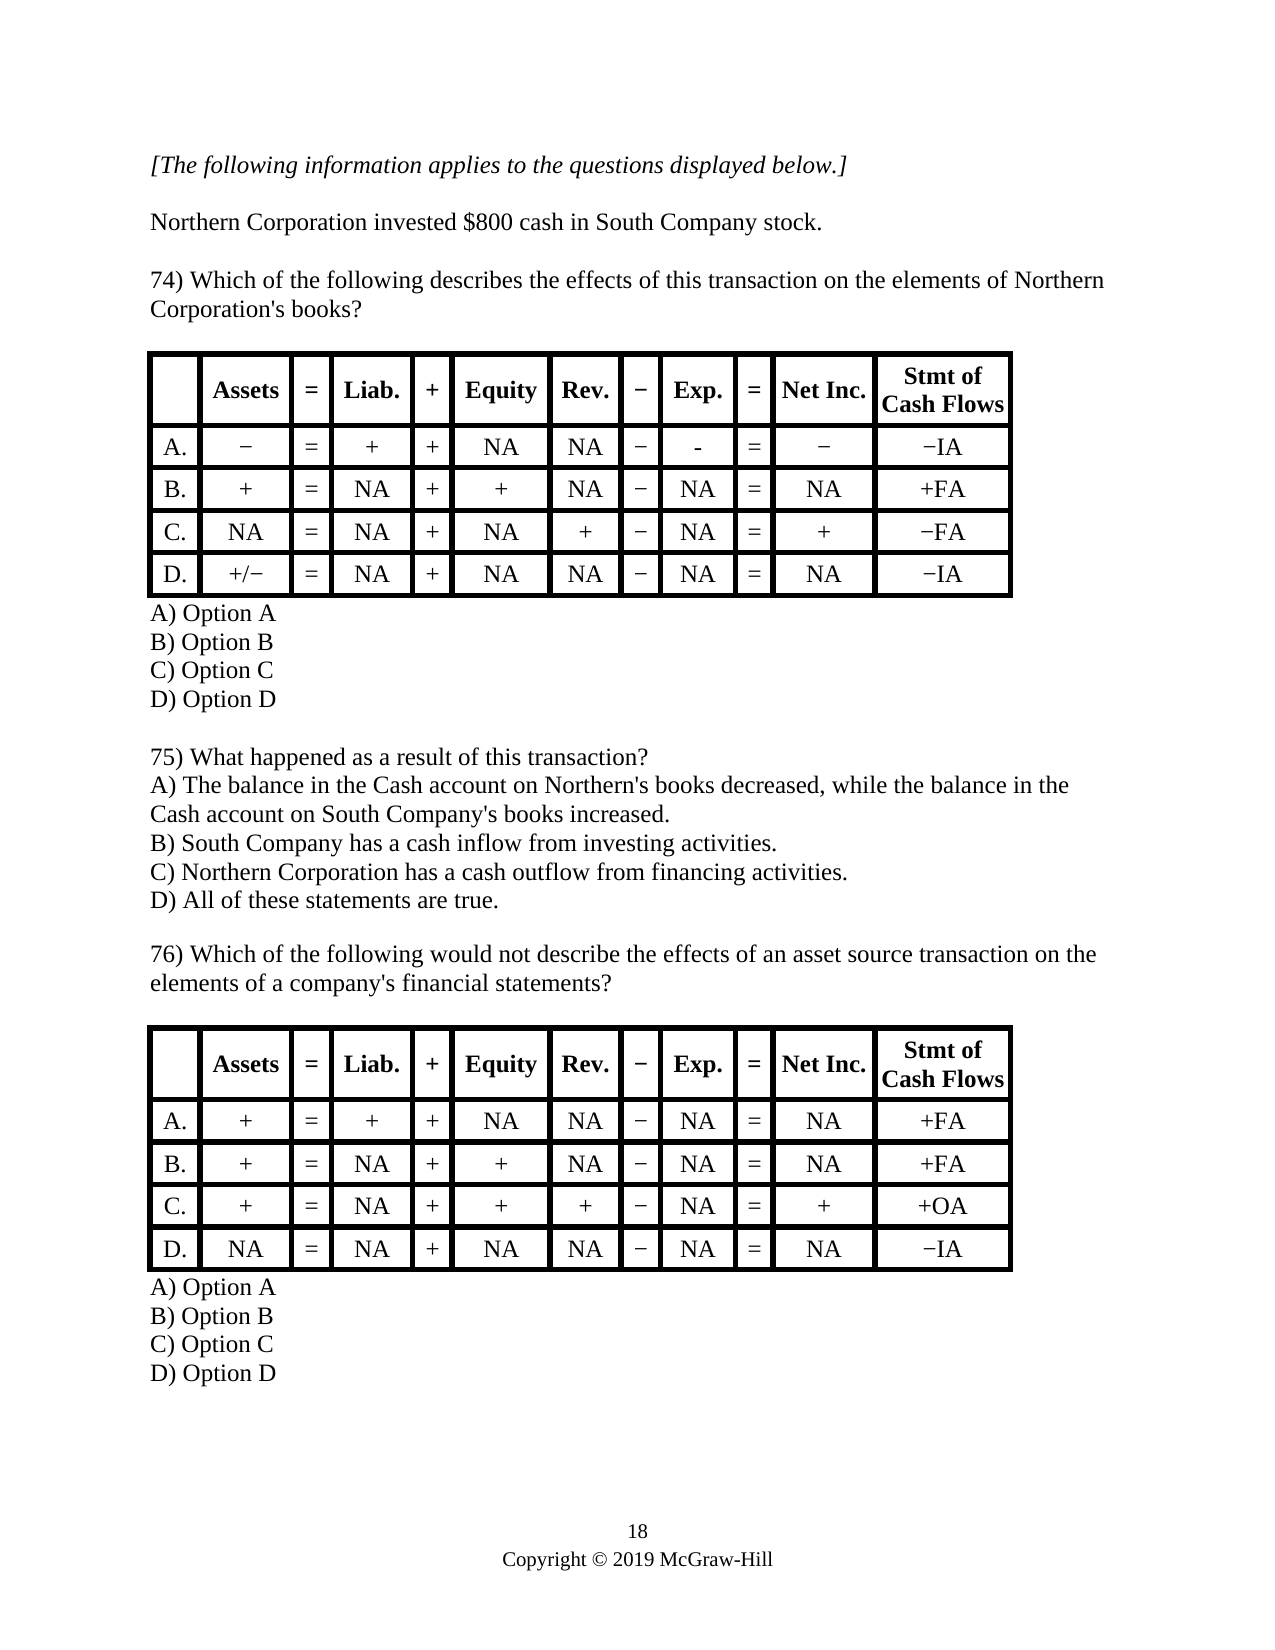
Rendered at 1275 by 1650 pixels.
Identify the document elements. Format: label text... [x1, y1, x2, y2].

table_cell NA [663, 555, 733, 592]
table_cell NA [553, 470, 618, 507]
table_cell NA [553, 1102, 618, 1139]
table_cell − [624, 513, 658, 550]
table_cell NA [334, 1187, 410, 1224]
table_cell D. [153, 555, 197, 592]
table_cell + [203, 1187, 289, 1224]
table_cell − [203, 428, 289, 465]
table_cell NA [455, 1230, 547, 1267]
table_cell +FA [878, 470, 1008, 507]
table_cell NA [334, 513, 410, 550]
table_header Rev. [553, 1031, 618, 1097]
table_cell C. [153, 1187, 197, 1224]
table_cell + [415, 1102, 449, 1139]
table_header + [415, 1031, 449, 1097]
table_cell = [294, 1102, 329, 1139]
table_cell + [415, 470, 449, 507]
table_header Equity [455, 1031, 547, 1097]
table_cell +FA [878, 1145, 1008, 1182]
table_cell NA [334, 470, 410, 507]
table_cell = [294, 555, 329, 592]
table_cell NA [663, 1145, 733, 1182]
table_cell NA [663, 470, 733, 507]
table_header Liab. [334, 1031, 410, 1097]
table_cell NA [776, 1102, 872, 1139]
text 75) What happened as a result of this transaction? [150, 742, 1125, 770]
table_cell −IA [878, 428, 1008, 465]
table_header − [624, 357, 658, 422]
table_header + [415, 357, 449, 422]
table_header [153, 357, 197, 422]
table_cell = [738, 470, 770, 507]
table_cell NA [553, 1230, 618, 1267]
text D) Option D [150, 684, 1125, 713]
table_cell B. [153, 1145, 197, 1182]
table_cell = [294, 470, 329, 507]
table_header [153, 1031, 197, 1097]
table_cell +OA [878, 1187, 1008, 1224]
table_cell −IA [878, 555, 1008, 592]
table_cell − [624, 555, 658, 592]
text A) Option A [150, 1272, 1125, 1301]
table_cell + [203, 1145, 289, 1182]
table_cell NA [663, 1102, 733, 1139]
table_cell + [415, 1145, 449, 1182]
table_cell NA [455, 513, 547, 550]
table_cell NA [455, 555, 547, 592]
table_cell NA [334, 555, 410, 592]
table_cell = [294, 1230, 329, 1267]
table_cell A. [153, 1102, 197, 1139]
table_cell NA [553, 555, 618, 592]
table_cell + [415, 428, 449, 465]
table_cell + [553, 513, 618, 550]
table_header = [738, 1031, 770, 1097]
table_cell = [738, 1230, 770, 1267]
table_cell NA [553, 428, 618, 465]
table_cell = [738, 428, 770, 465]
table_cell − [624, 1102, 658, 1139]
table_cell + [415, 1230, 449, 1267]
table_header Stmt of Cash Flows [878, 357, 1008, 422]
text C) Option C [150, 655, 1125, 684]
table_cell +FA [878, 1102, 1008, 1139]
table_cell + [455, 1145, 547, 1182]
table_cell = [738, 555, 770, 592]
table_cell NA [455, 1102, 547, 1139]
table_cell +/− [203, 555, 289, 592]
table_cell + [203, 470, 289, 507]
table_cell NA [776, 1145, 872, 1182]
table_cell + [553, 1187, 618, 1224]
table_cell = [738, 1187, 770, 1224]
table_cell + [455, 470, 547, 507]
table_header Liab. [334, 357, 410, 422]
table_cell NA [776, 470, 872, 507]
table_cell D. [153, 1230, 197, 1267]
table_cell = [294, 1187, 329, 1224]
table_cell = [294, 428, 329, 465]
table_cell + [455, 1187, 547, 1224]
table_header − [624, 1031, 658, 1097]
text [The following information applies to the questions displayed below.] [150, 150, 1125, 179]
table_header Net Inc. [776, 1031, 872, 1097]
table_cell - [663, 428, 733, 465]
table_header Equity [455, 357, 547, 422]
table_cell C. [153, 513, 197, 550]
text D) Option D [150, 1358, 1125, 1387]
table_cell + [415, 513, 449, 550]
table_cell = [294, 1145, 329, 1182]
table_cell − [624, 1230, 658, 1267]
table_cell −FA [878, 513, 1008, 550]
table_cell + [203, 1102, 289, 1139]
table_cell − [776, 428, 872, 465]
table_cell = [294, 513, 329, 550]
text B) Option B [150, 627, 1125, 655]
text B) South Company has a cash inflow from investing activities. [150, 828, 1125, 857]
table_cell + [776, 513, 872, 550]
table_cell A. [153, 428, 197, 465]
text A) The balance in the Cash account on Northern's books decreased, while the balance in the Cash account on South Company's books increased. [150, 770, 1125, 828]
table_header = [294, 357, 329, 422]
table_cell NA [663, 1230, 733, 1267]
table_header Assets [203, 1031, 289, 1097]
table_cell NA [203, 513, 289, 550]
table_header = [738, 357, 770, 422]
text Northern Corporation invested $800 cash in South Company stock. [150, 207, 1125, 236]
text 74) Which of the following describes the effects of this transaction on the elements of Northern Corporation's books? [150, 265, 1125, 322]
table_cell NA [776, 1230, 872, 1267]
table_cell + [776, 1187, 872, 1224]
table_cell NA [334, 1230, 410, 1267]
table_cell = [738, 513, 770, 550]
table_header = [294, 1031, 329, 1097]
table_header Exp. [663, 357, 733, 422]
text C) Option C [150, 1329, 1125, 1358]
table_cell NA [776, 555, 872, 592]
table_cell = [738, 1145, 770, 1182]
table_cell NA [663, 1187, 733, 1224]
table_cell NA [455, 428, 547, 465]
text C) Northern Corporation has a cash outflow from financing activities. [150, 857, 1125, 885]
table_cell − [624, 1145, 658, 1182]
table_cell + [334, 1102, 410, 1139]
text A) Option A [150, 598, 1125, 627]
table_cell NA [203, 1230, 289, 1267]
table_header Assets [203, 357, 289, 422]
table_cell = [738, 1102, 770, 1139]
table_cell + [415, 555, 449, 592]
table_cell NA [553, 1145, 618, 1182]
table_header Net Inc. [776, 357, 872, 422]
table_header Exp. [663, 1031, 733, 1097]
text D) All of these statements are true. [150, 885, 1125, 914]
table_cell + [415, 1187, 449, 1224]
table_cell NA [334, 1145, 410, 1182]
text 76) Which of the following would not describe the effects of an asset source transaction on the elements of a company's financial statements? [150, 939, 1125, 997]
table_cell − [624, 1187, 658, 1224]
table_cell − [624, 470, 658, 507]
table_cell B. [153, 470, 197, 507]
table_cell −IA [878, 1230, 1008, 1267]
text B) Option B [150, 1301, 1125, 1329]
table_header Rev. [553, 357, 618, 422]
table_cell + [334, 428, 410, 465]
table_cell − [624, 428, 658, 465]
table_cell NA [663, 513, 733, 550]
table_header Stmt of Cash Flows [878, 1031, 1008, 1097]
